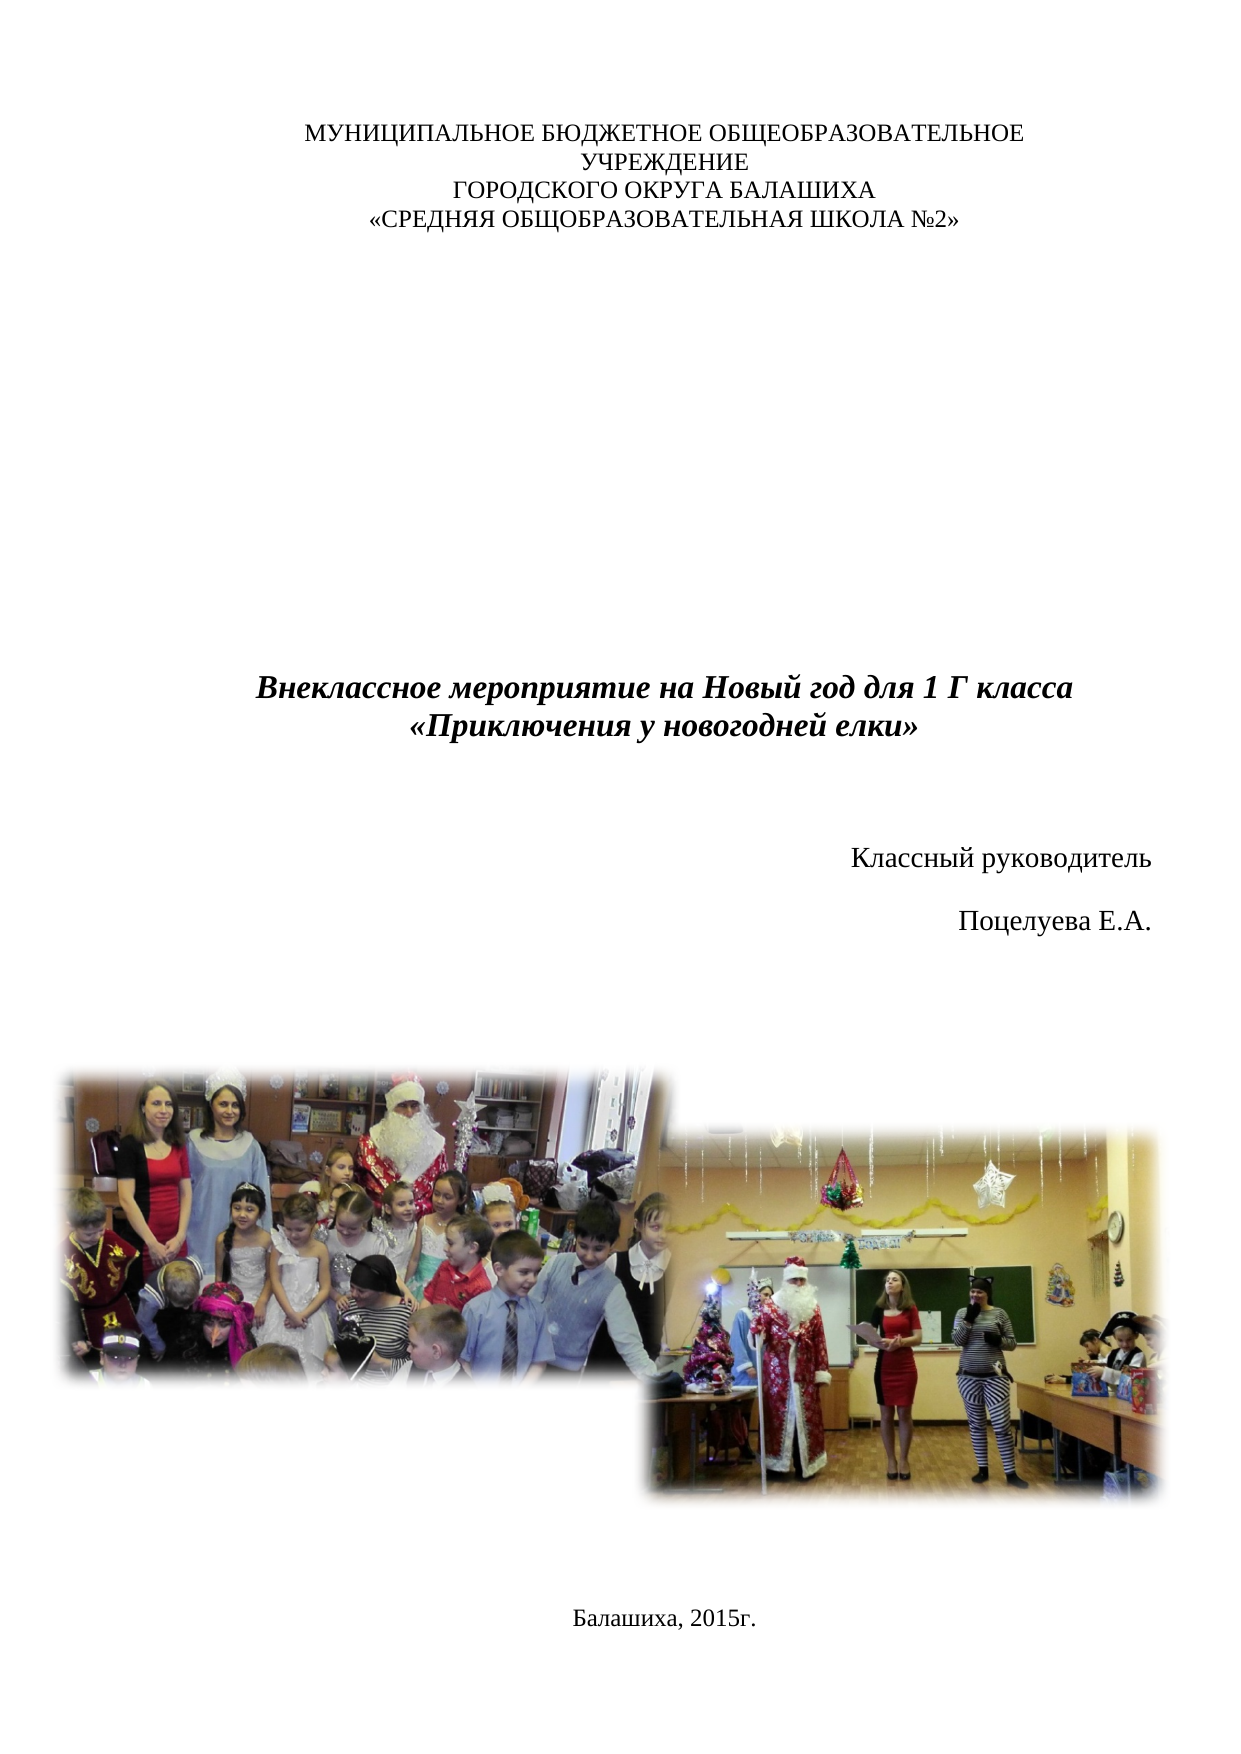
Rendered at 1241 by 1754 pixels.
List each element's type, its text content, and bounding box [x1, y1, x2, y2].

text Поцелуева Е.А. [177, 903, 1152, 937]
text МУНИЦИПАЛЬНОЕ БЮДЖЕТНОЕ ОБЩЕОБРАЗОВАТЕЛЬНОЕ [177, 118, 1152, 147]
text ГОРОДСКОГО ОКРУГА БАЛАШИХА [177, 176, 1152, 204]
text УЧРЕЖДЕНИЕ [177, 147, 1152, 176]
text Классный руководитель [177, 841, 1152, 874]
text Балашиха, 2015г. [177, 1603, 1152, 1632]
text «СРЕДНЯЯ ОБЩОБРАЗОВАТЕЛЬНАЯ ШКОЛА №2» [177, 204, 1152, 233]
text Внеклассное мероприятие на Новый год для 1 Г класса «Приключения у новогодней елки» [177, 667, 1152, 744]
picture [79, 1092, 1142, 1481]
